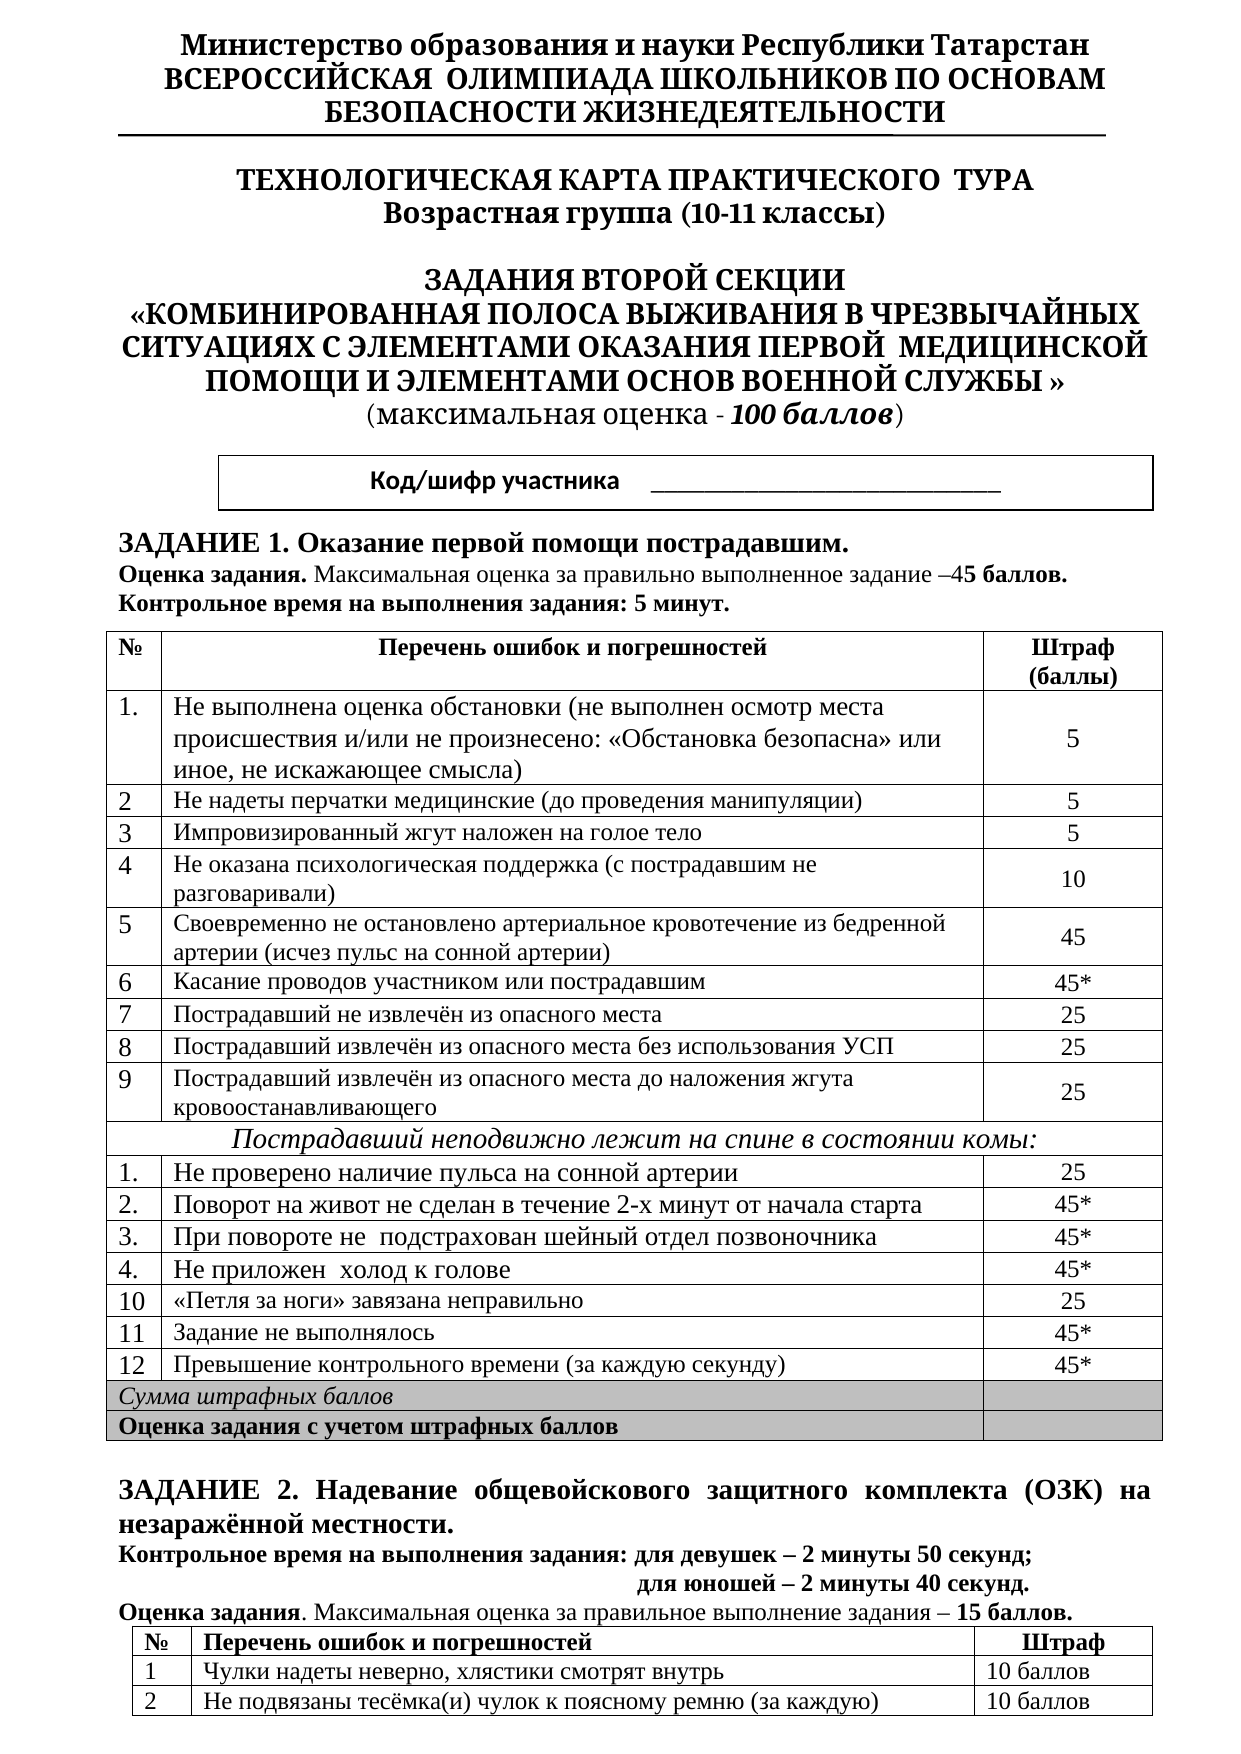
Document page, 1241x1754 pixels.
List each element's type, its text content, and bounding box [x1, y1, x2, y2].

table_cell 5 [984, 785, 1162, 816]
table_cell 25 [984, 999, 1162, 1030]
table_cell Задание не выполнялось [162, 1317, 983, 1348]
table_header № [107, 632, 161, 689]
table_header Штраф [975, 1627, 1152, 1655]
table_cell Пострадавший неподвижно лежит на спине в состоянии комы: [107, 1122, 1162, 1155]
table_cell 1. [107, 691, 161, 784]
table_cell Не выполнена оценка обстановки (не выполнен осмотр места происшествия и/или не произнесено: «Обстановка безопасна» или иное, не искажающее смысла) [162, 691, 983, 784]
table_cell 5 [984, 691, 1162, 784]
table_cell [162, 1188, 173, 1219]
table_cell 45* [984, 1349, 1162, 1380]
table_cell Сумма штрафных баллов [107, 1381, 983, 1410]
table_cell 4 [107, 849, 161, 907]
table_header Штраф (баллы) [984, 632, 1162, 689]
table_cell [984, 1381, 1162, 1410]
table_cell 12 [107, 1349, 161, 1380]
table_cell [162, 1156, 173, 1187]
table_cell 11 [107, 1317, 161, 1348]
text Оценка задания. Максимальная оценка за правильное выполнение задания – 15 баллов. [118, 1597, 1152, 1626]
table_cell 45 [984, 908, 1162, 965]
list ЗАДАНИЕ 1. Оказание первой помощи пострадавшим. [118, 526, 1152, 559]
table_header № [133, 1627, 191, 1655]
text «КОМБИНИРОВАННАЯ ПОЛОСА ВЫЖИВАНИЯ В ЧРЕЗВЫЧАЙНЫХ СИТУАЦИЯХ С ЭЛЕМЕНТАМИ ОКАЗАНИЯ ПЕРВОЙ МЕДИЦИНСКОЙ ПОМОЩИ И ЭЛЕМЕНТАМИ ОСНОВ ВОЕННОЙ СЛУЖБЫ » [118, 298, 1152, 398]
table_cell Своевременно не остановлено артериальное кровотечение из бедренной артерии (исчез пульс на сонной артерии) [162, 908, 983, 965]
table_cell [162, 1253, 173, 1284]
table_cell 25 [984, 1031, 1162, 1062]
table_cell 45* [984, 1221, 1162, 1252]
table_cell 10 [107, 1285, 161, 1316]
text ТЕХНОЛОГИЧЕСКАЯ КАРТА ПРАКТИЧЕСКОГО ТУРА [118, 164, 1152, 197]
table_cell 25 [984, 1063, 1162, 1121]
text ЗАДАНИЯ ВТОРОЙ СЕКЦИИ [118, 264, 1152, 298]
table_cell Пострадавший извлечён из опасного места до наложения жгута кровоостанавливающего [162, 1063, 983, 1121]
table_cell Касание проводов участником или пострадавшим [162, 966, 983, 998]
table_cell Оценка задания с учетом штрафных баллов [107, 1411, 983, 1440]
table_cell 6 [107, 966, 161, 998]
table_cell 45* [984, 1317, 1162, 1348]
table_cell 10 [984, 849, 1162, 907]
table_cell 45* [984, 1253, 1162, 1284]
table_header Перечень ошибок и погрешностей [162, 632, 983, 689]
text ЗАДАНИЕ 2. Надевание общевойскового защитного комплекта (ОЗК) на незаражённой местности. [118, 1472, 1152, 1539]
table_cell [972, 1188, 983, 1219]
table_cell Импровизированный жгут наложен на голое тело [162, 817, 983, 848]
table_cell Превышение контрольного времени (за каждую секунду) [162, 1349, 983, 1380]
table_cell 8 [107, 1031, 161, 1062]
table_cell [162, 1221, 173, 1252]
table_cell 10 баллов [975, 1686, 1152, 1715]
table_cell Не подвязаны тесёмка(и) чулок к поясному ремню (за каждую) [192, 1686, 974, 1715]
table_cell 1 [133, 1656, 191, 1685]
text Контрольное время на выполнения задания: для девушек – 2 минуты 50 секунд; [118, 1539, 1152, 1568]
text Министерство образования и науки Республики Татарстан [118, 29, 1152, 63]
table_cell Пострадавший извлечён из опасного места без использования УСП [162, 1031, 983, 1062]
table_cell 25 [984, 1156, 1162, 1187]
table_cell 45* [984, 966, 1162, 998]
table_cell Пострадавший не извлечён из опасного места [162, 999, 983, 1030]
table_cell 10 баллов [975, 1656, 1152, 1685]
table_cell 3 [107, 817, 161, 848]
table_cell 25 [984, 1285, 1162, 1316]
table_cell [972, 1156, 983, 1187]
table_cell Не надеты перчатки медицинские (до проведения манипуляции) [162, 785, 983, 816]
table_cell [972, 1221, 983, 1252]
table_cell Чулки надеты неверно, хлястики смотрят внутрь [192, 1656, 974, 1685]
table_cell 7 [107, 999, 161, 1030]
table_cell 2 [133, 1686, 191, 1715]
text для юношей – 2 минуты 40 секунд. [118, 1568, 1152, 1597]
text Возрастная группа (10-11 классы) [118, 197, 1152, 231]
table_cell «Петля за ноги» завязана неправильно [162, 1285, 983, 1316]
table_header Перечень ошибок и погрешностей [192, 1627, 974, 1655]
table_cell Не оказана психологическая поддержка (с пострадавшим не разговаривали) [162, 849, 983, 907]
text ВСЕРОССИЙСКАЯ ОЛИМПИАДА ШКОЛЬНИКОВ ПО ОСНОВАМ БЕЗОПАСНОСТИ ЖИЗНЕДЕЯТЕЛЬНОСТИ [118, 63, 1152, 130]
table_cell 5 [107, 908, 161, 965]
table_cell 5 [984, 817, 1162, 848]
table_cell 9 [107, 1063, 161, 1121]
table_cell 45* [984, 1188, 1162, 1219]
text Оценка задания. Максимальная оценка за правильно выполненное задание –45 баллов. [118, 559, 1152, 588]
table_cell [984, 1411, 1162, 1440]
text Контрольное время на выполнения задания: 5 минут. [118, 588, 1152, 617]
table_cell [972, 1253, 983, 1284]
table_cell 2 [107, 785, 161, 816]
text (максимальная оценка - 100 баллов) [118, 398, 1152, 432]
